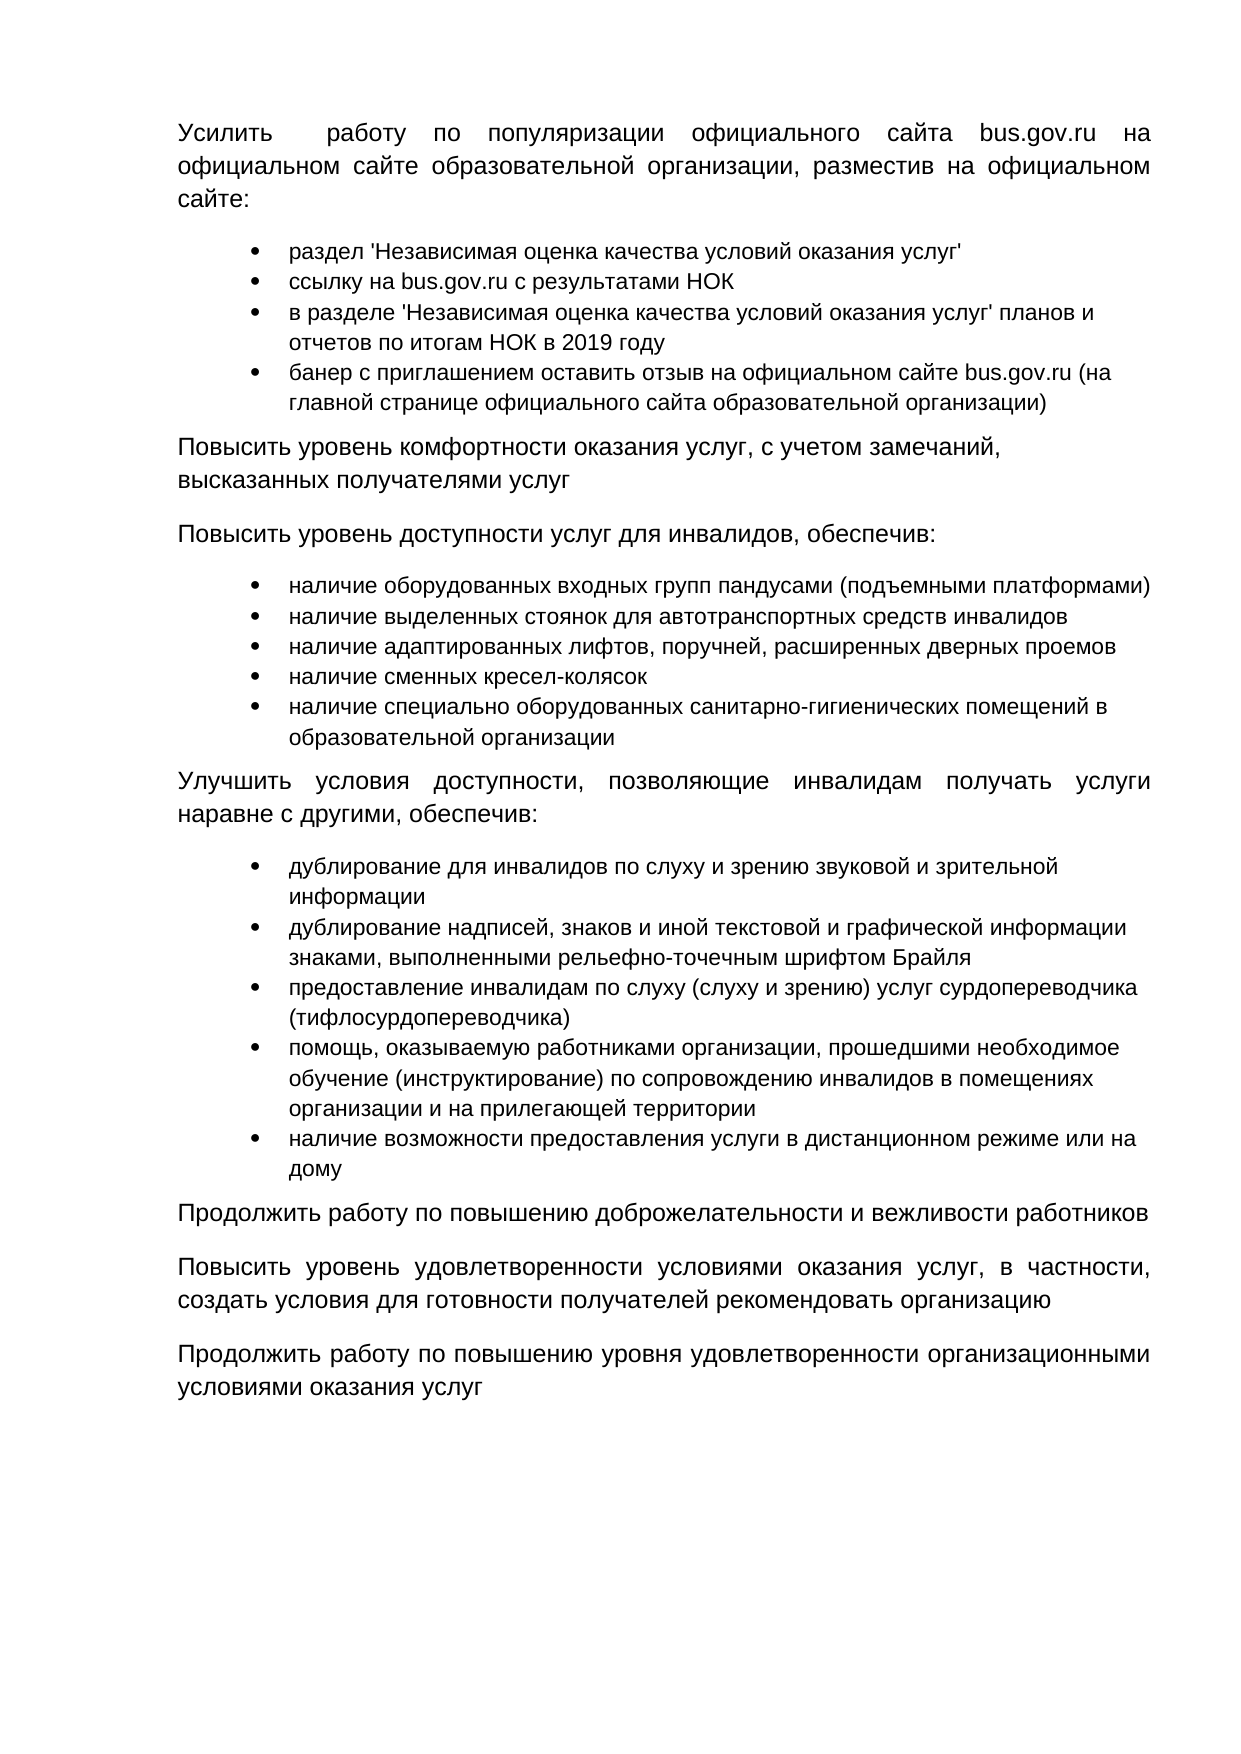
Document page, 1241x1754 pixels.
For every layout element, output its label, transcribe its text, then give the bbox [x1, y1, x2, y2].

list в разделе 'Независимая оценка качества условий оказания услуг' планов и отчетов по итогам НОК в 2019 году [251, 298, 1152, 355]
text Усилить работу по популяризации официального сайта bus.gov.ru на официальном сайте образовательной организации, разместив на официальном сайте: [177, 118, 1152, 213]
list предоставление инвалидам по слуху (слуху и зрению) услуг сурдопереводчика (тифлосурдопереводчика) [251, 974, 1152, 1031]
list дублирование для инвалидов по слуху и зрению звуковой и зрительной информации [251, 853, 1152, 910]
list раздел 'Независимая оценка качества условий оказания услуг' [251, 238, 1152, 264]
list наличие адаптированных лифтов, поручней, расширенных дверных проемов [251, 633, 1152, 659]
list дублирование надписей, знаков и иной текстовой и графической информации знаками, выполненными рельефно-точечным шрифтом Брайля [251, 913, 1152, 970]
list помощь, оказываемую работниками организации, прошедшими необходимое обучение (инструктирование) по сопровождению инвалидов в помещениях организации и на прилегающей территории [251, 1034, 1152, 1121]
list наличие специально оборудованных санитарно-гигиенических помещений в образовательной организации [251, 693, 1152, 750]
text Продолжить работу по повышению доброжелательности и вежливости работников [177, 1198, 1152, 1227]
list банер с приглашением оставить отзыв на официальном сайте bus.gov.ru (на главной странице официального сайта образовательной организации) [251, 359, 1152, 415]
text Повысить уровень комфортности оказания услуг, с учетом замечаний, высказанных получателями услуг [177, 432, 1152, 493]
list наличие сменных кресел-колясок [251, 663, 1152, 689]
text Продолжить работу по повышению уровня удовлетворенности организационными условиями оказания услуг [177, 1339, 1152, 1400]
text Повысить уровень доступности услуг для инвалидов, обеспечив: [177, 519, 1152, 547]
list ссылку на bus.gov.ru с результатами НОК [251, 268, 1152, 294]
text Повысить уровень удовлетворенности условиями оказания услуг, в частности, создать условия для готовности получателей рекомендовать организацию [177, 1252, 1152, 1313]
list наличие оборудованных входных групп пандусами (подъемными платформами) [251, 572, 1152, 599]
text Улучшить условия доступности, позволяющие инвалидам получать услуги наравне с другими, обеспечив: [177, 766, 1152, 828]
list наличие возможности предоставления услуги в дистанционном режиме или на дому [251, 1125, 1152, 1182]
list наличие выделенных стоянок для автотранспортных средств инвалидов [251, 603, 1152, 629]
